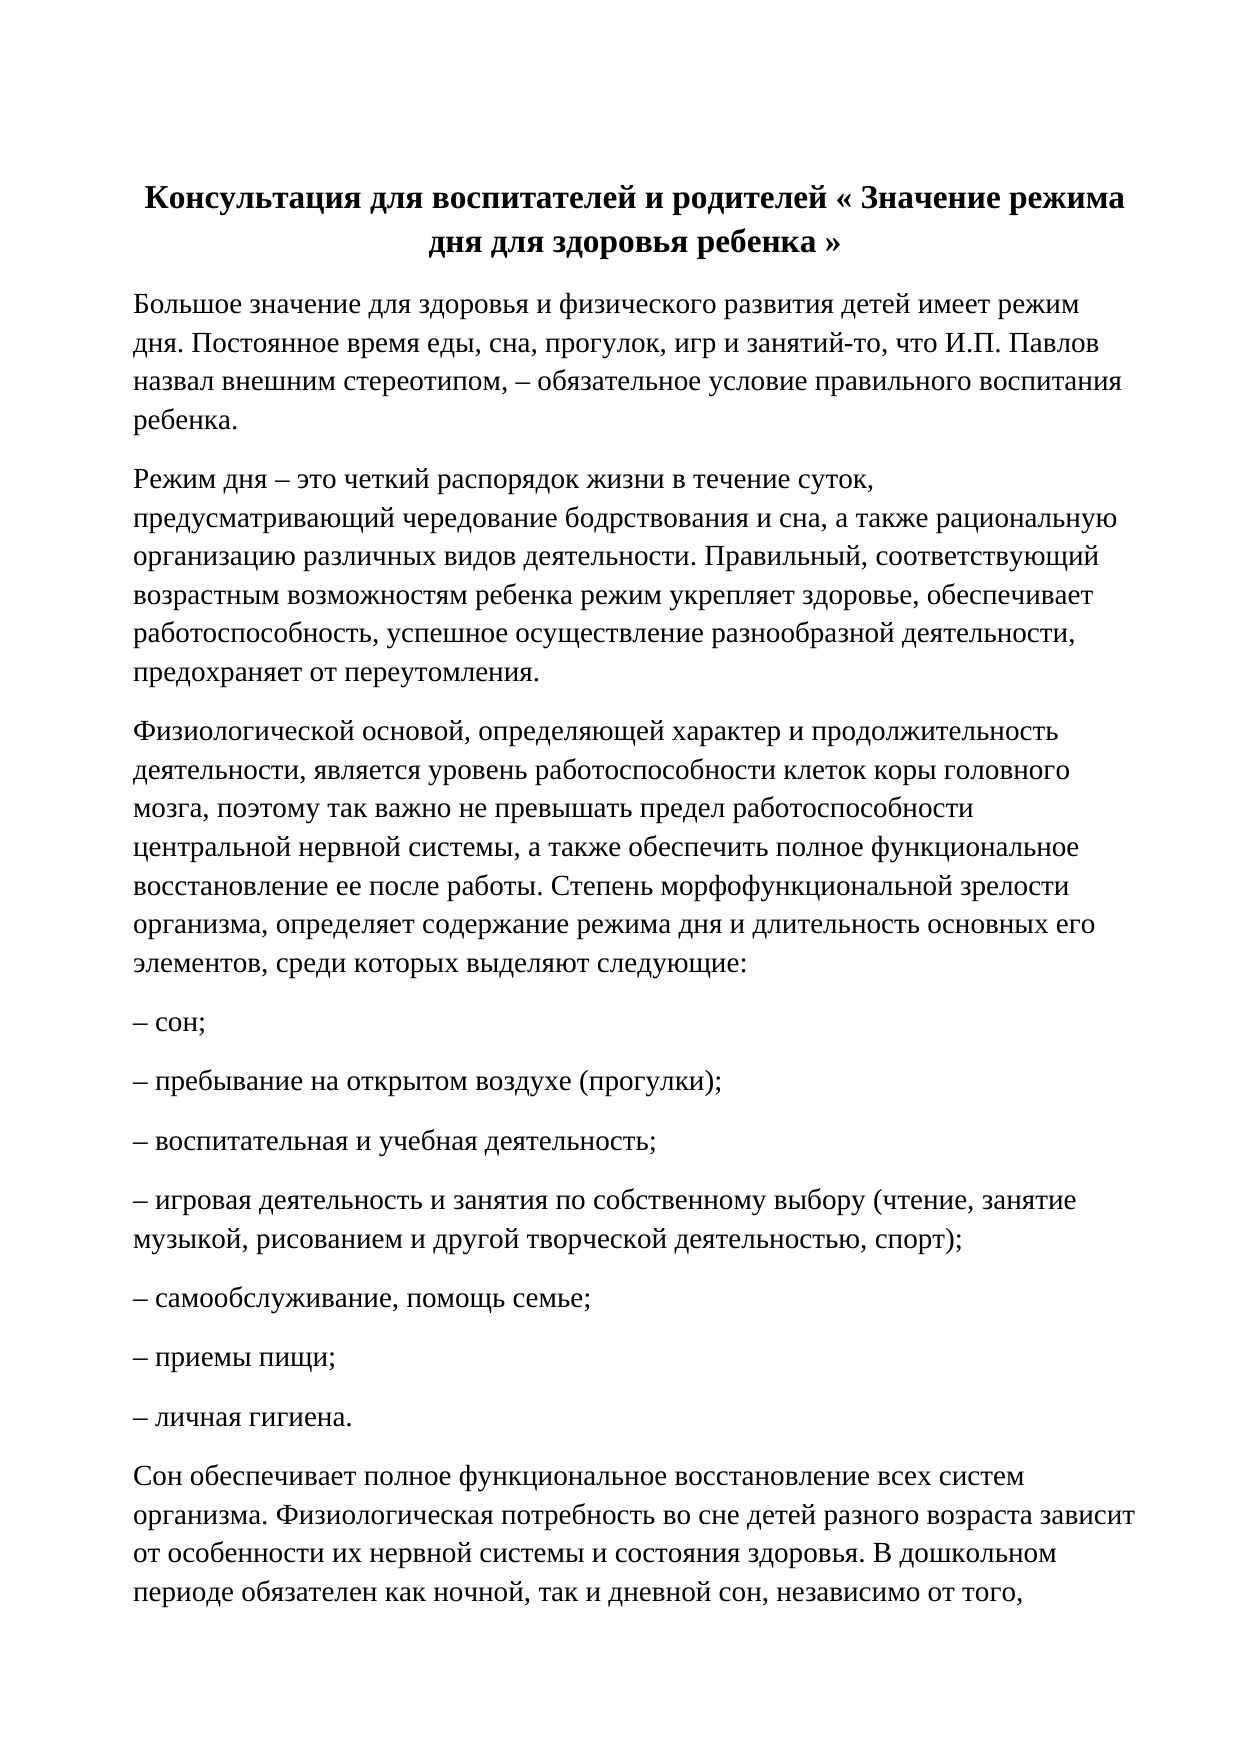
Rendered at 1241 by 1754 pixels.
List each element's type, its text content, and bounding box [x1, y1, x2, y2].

text – сон; [133, 1004, 1137, 1038]
text – самообслуживание, помощь семье; [133, 1280, 1137, 1314]
text – приемы пищи; [133, 1339, 1137, 1373]
text Физиологической основой, определяющей характер и продолжительность деятельности, является уровень работоспособности клеток коры головного мозга, поэтому так важно не превышать предел работоспособности центральной нервной системы, а также обеспечить полное функциональное восстановление ее после работы. Степень морфофункциональной зрелости организма, определяет содержание режима дня и длительность основных его элементов, среди которых выделяют следующие: [133, 713, 1137, 978]
text Большое значение для здоровья и физического развития детей имеет режим дня. Постоянное время еды, сна, прогулок, игр и занятий-то, что И.П. Павлов назвал внешним стереотипом, – обязательное условие правильного воспитания ребенка. [133, 286, 1137, 436]
text – пребывание на открытом воздухе (прогулки); [133, 1063, 1137, 1097]
text – воспитательная и учебная деятельность; [133, 1123, 1137, 1156]
text Консультация для воспитателей и родителей « Значение режима дня для здоровья ребенка » [133, 177, 1137, 260]
text Режим дня – это четкий распорядок жизни в течение суток, предусматривающий чередование бодрствования и сна, а также рациональную организацию различных видов деятельности. Правильный, соответствующий возрастным возможностям ребенка режим укрепляет здоровье, обеспечивает работоспособность, успешное осуществление разнообразной деятельности, предохраняет от переутомления. [133, 461, 1137, 688]
text – личная гигиена. [133, 1399, 1137, 1432]
text – игровая деятельность и занятия по собственному выбору (чтение, занятие музыкой, рисованием и другой творческой деятельностью, спорт); [133, 1182, 1137, 1254]
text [133, 1458, 1137, 1607]
